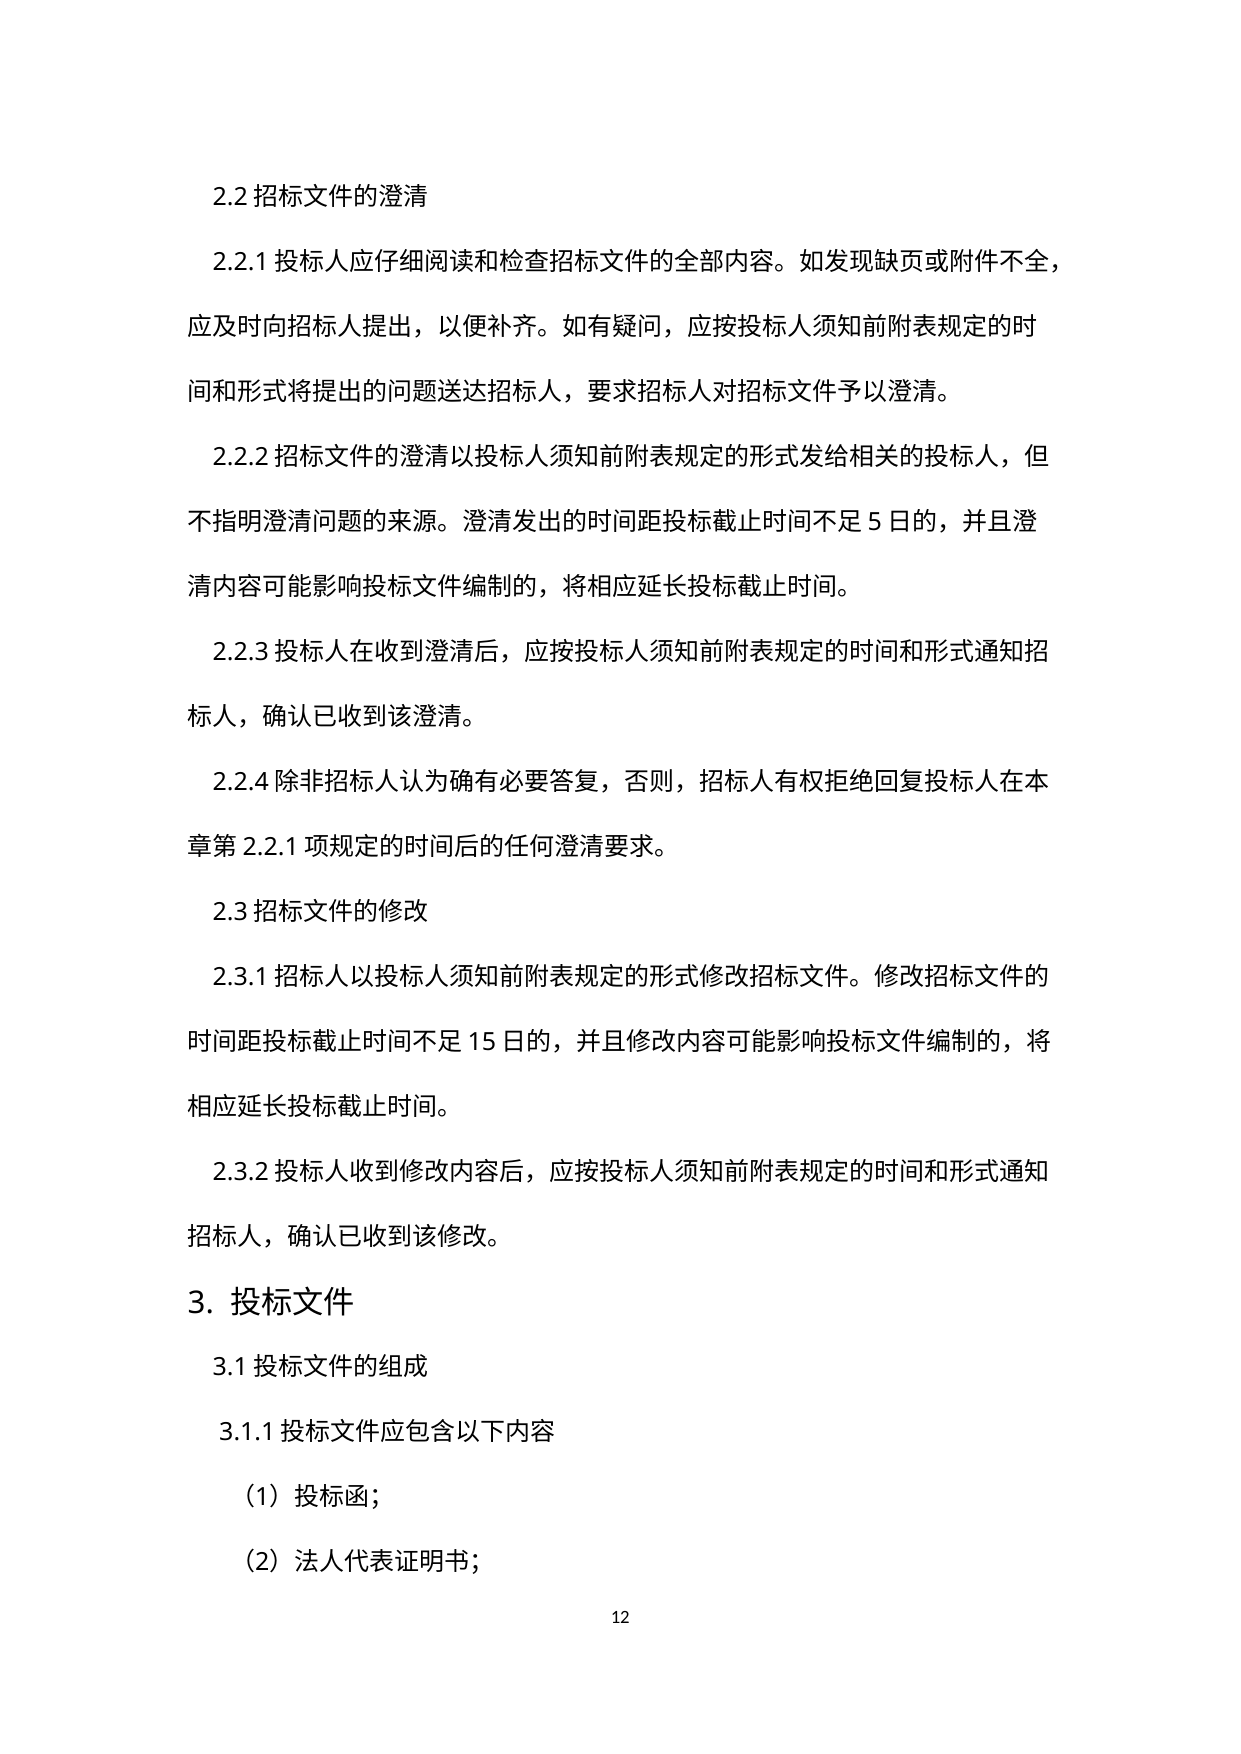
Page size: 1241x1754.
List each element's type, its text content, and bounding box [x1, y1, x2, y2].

text 3.1.1投标文件应包含以下内容 [187, 1397, 1053, 1462]
list （1）投标函； [230, 1462, 1053, 1527]
text 2.2.3投标人在收到澄清后，应按投标人须知前附表规定的时间和形式通知招标人，确认已收到该澄清。 [187, 617, 1053, 747]
text 2.2.4除非招标人认为确有必要答复，否则，招标人有权拒绝回复投标人在本章第2.2.1项规定的时间后的任何澄清要求。 [187, 747, 1053, 877]
text 3.1投标文件的组成 [187, 1332, 1053, 1397]
text 2.2招标文件的澄清 [187, 162, 1053, 227]
text 2.3.2投标人收到修改内容后，应按投标人须知前附表规定的时间和形式通知招标人，确认已收到该修改。 [187, 1137, 1053, 1267]
text 2.2.2招标文件的澄清以投标人须知前附表规定的形式发给相关的投标人，但不指明澄清问题的来源。澄清发出的时间距投标截止时间不足5日的，并且澄清内容可能影响投标文件编制的，将相应延长投标截止时间。 [187, 422, 1053, 617]
text 2.3.1招标人以投标人须知前附表规定的形式修改招标文件。修改招标文件的时间距投标截止时间不足15日的，并且修改内容可能影响投标文件编制的，将相应延长投标截止时间。 [187, 942, 1053, 1137]
list （2）法人代表证明书； [230, 1527, 1053, 1592]
text 2.2.1投标人应仔细阅读和检查招标文件的全部内容。如发现缺页或附件不全，应及时向招标人提出，以便补齐。如有疑问，应按投标人须知前附表规定的时间和形式将提出的问题送达招标人，要求招标人对招标文件予以澄清。 [187, 227, 1053, 422]
text 2.3招标文件的修改 [187, 877, 1053, 942]
list 投标文件 [187, 1267, 1053, 1332]
